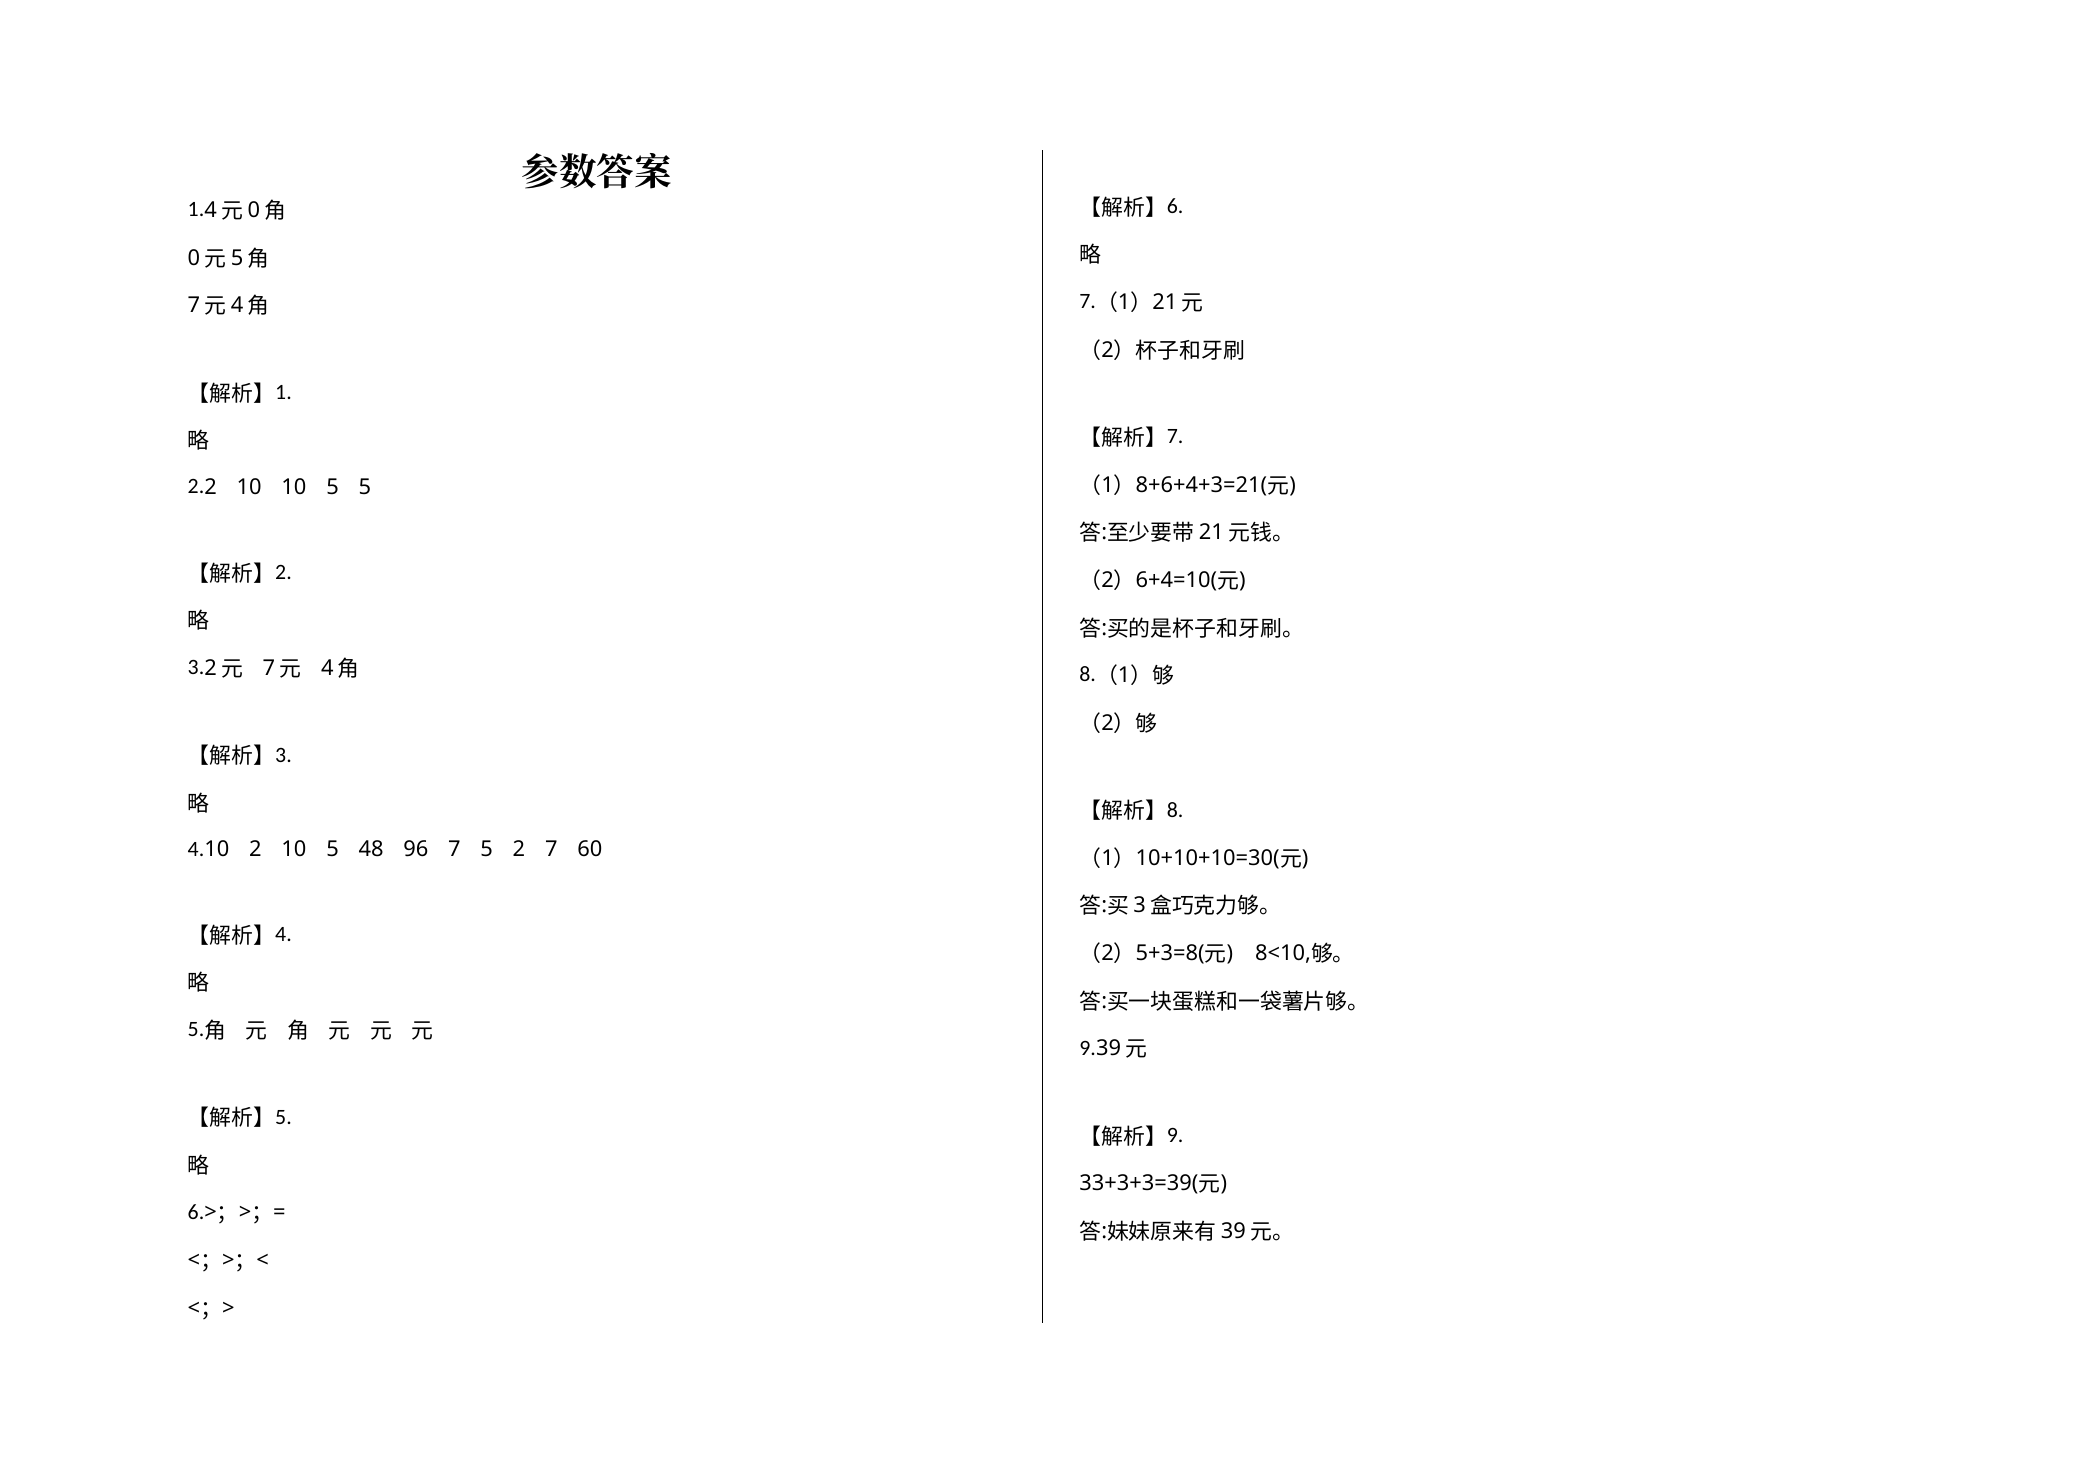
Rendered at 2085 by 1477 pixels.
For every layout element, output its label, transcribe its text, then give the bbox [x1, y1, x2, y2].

text 6.>；>；= [187, 1195, 1005, 1227]
text 答:买一块蛋糕和一袋薯片够。 [1079, 984, 1897, 1015]
text 【解析】6. [1079, 190, 1897, 222]
text 【解析】2. [187, 556, 1005, 587]
text 3.2元 7元 4角 [187, 651, 1005, 682]
text 略 [1079, 237, 1897, 269]
text 【解析】8. [1079, 793, 1897, 825]
text 【解析】9. [1079, 1119, 1897, 1151]
text 略 [187, 786, 1005, 817]
text 7元4角 [187, 288, 1005, 320]
text 答:至少要带21元钱。 [1079, 515, 1897, 547]
text 略 [187, 965, 1005, 997]
text 8.（1）够 [1079, 658, 1897, 690]
text 1.4元0角 [187, 193, 1005, 225]
text 【解析】7. [1079, 420, 1897, 452]
text 参数答案 [187, 150, 1005, 193]
text 略 [187, 603, 1005, 635]
text 9.39元 [1079, 1031, 1897, 1063]
text 2.2 10 10 5 5 [187, 471, 1005, 501]
text <；>；< [187, 1243, 1005, 1275]
text 【解析】5. [187, 1100, 1005, 1132]
text 33+3+3=39(元) [1079, 1166, 1897, 1198]
text 0元5角 [187, 241, 1005, 272]
text 【解析】4. [187, 918, 1005, 949]
text <；> [187, 1291, 1005, 1322]
text （2）6+4=10(元) [1079, 563, 1897, 595]
text （1）8+6+4+3=21(元) [1079, 468, 1897, 499]
text 答:妹妹原来有39元。 [1079, 1214, 1897, 1246]
text 答:买3盒巧克力够。 [1079, 888, 1897, 920]
text 4.10 2 10 5 48 96 7 5 2 7 60 [187, 833, 1005, 863]
text 略 [187, 423, 1005, 455]
text 答:买的是杯子和牙刷。 [1079, 611, 1897, 642]
text （2）够 [1079, 706, 1897, 737]
text 【解析】3. [187, 738, 1005, 770]
text 5.角 元 角 元 元 元 [187, 1013, 1005, 1044]
text （2）5+3=8(元) 8<10,够。 [1079, 936, 1897, 968]
text （2）杯子和牙刷 [1079, 333, 1897, 364]
text （1）10+10+10=30(元) [1079, 841, 1897, 873]
text 【解析】1. [187, 376, 1005, 408]
text 7.（1）21元 [1079, 285, 1897, 317]
text 略 [187, 1148, 1005, 1179]
